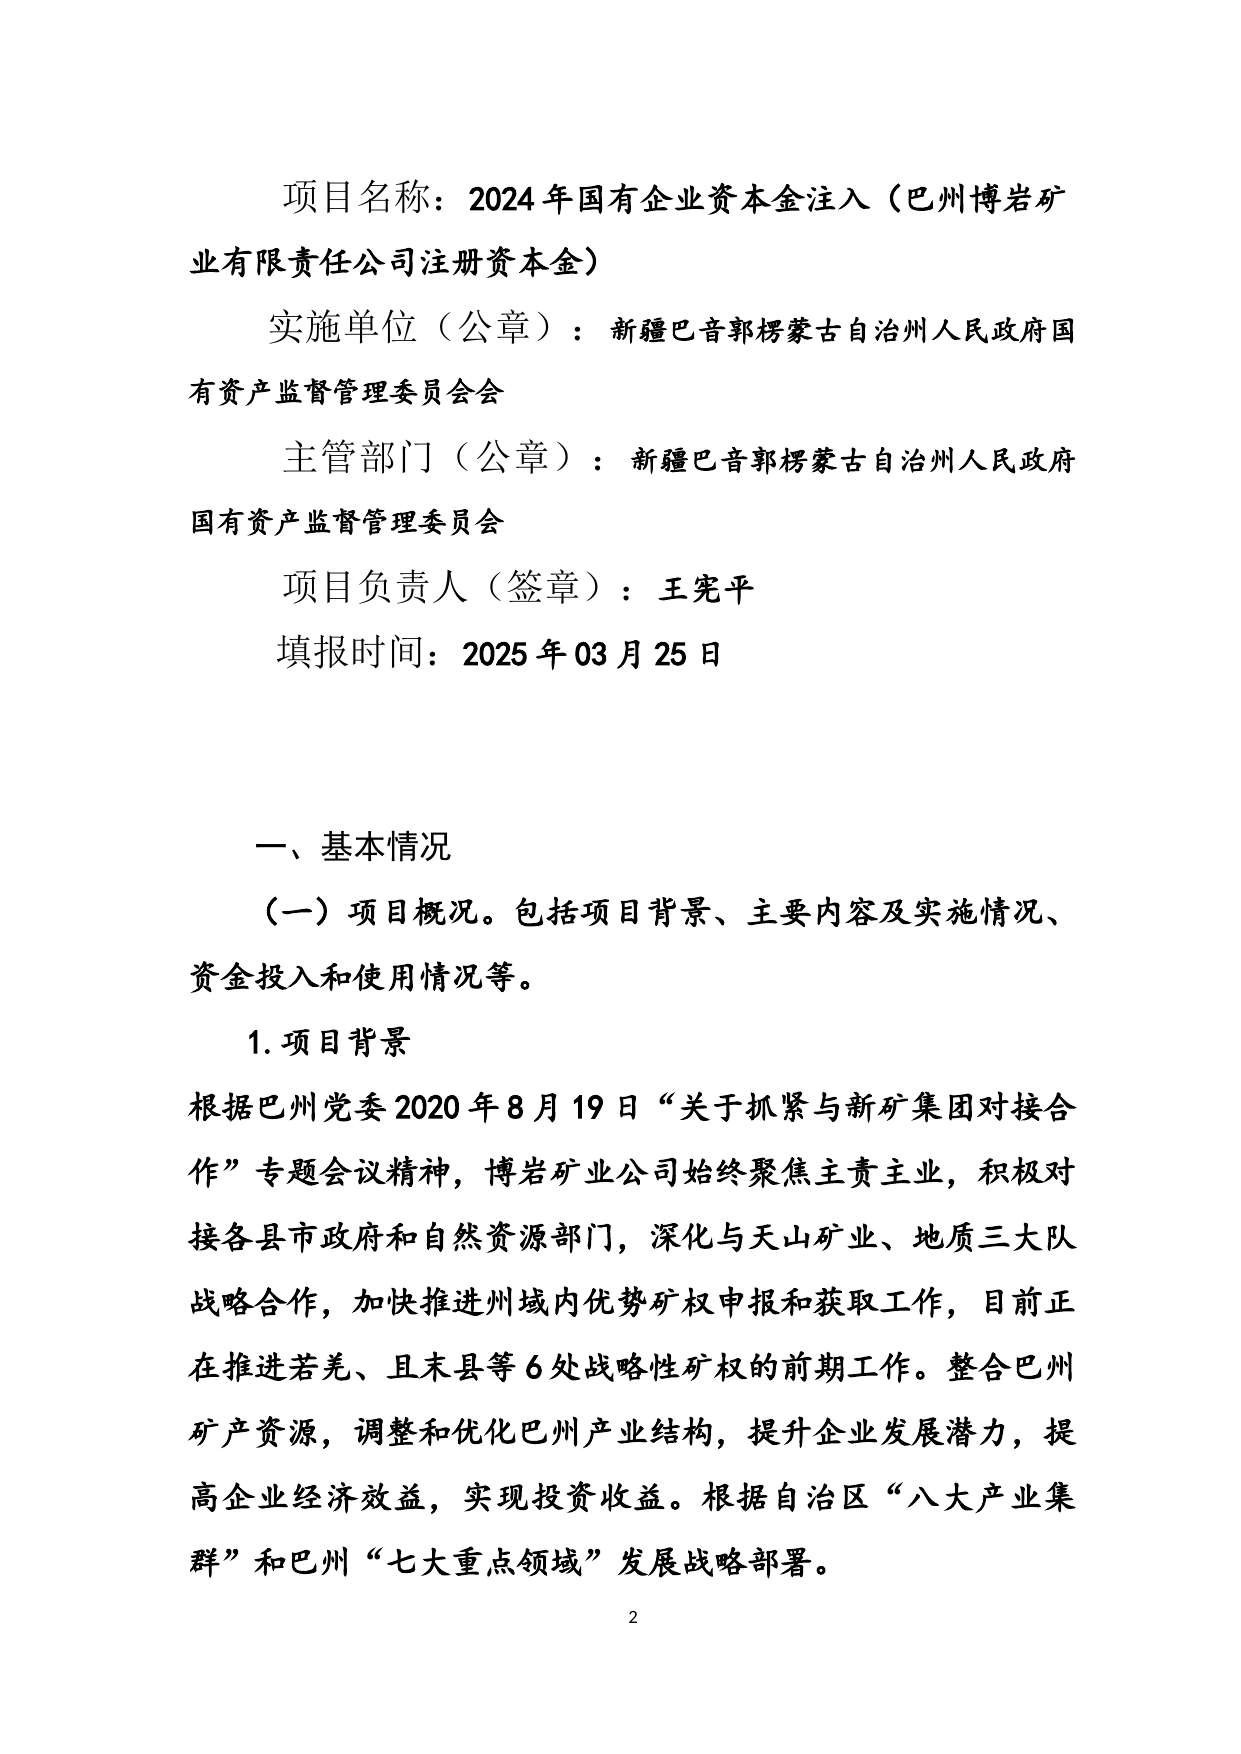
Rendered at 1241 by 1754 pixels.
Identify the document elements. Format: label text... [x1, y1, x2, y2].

text 项目负责人（签章）：王宪平 [187, 552, 1078, 617]
text 填报时间：2025年03月25日 [216, 617, 1078, 682]
text （一）项目概况。包括项目背景、主要内容及实施情况、资金投入和使用情况等。 [187, 877, 1078, 1007]
text 一、基本情况 [187, 812, 1078, 877]
text 项目名称：2024年国有企业资本金注入（巴州博岩矿业有限责任公司注册资本金） [187, 162, 1078, 292]
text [187, 1007, 1078, 1592]
text 主管部门（公章）：新疆巴音郭楞蒙古自治州人民政府国有资产监督管理委员会 [187, 422, 1078, 552]
text 实施单位（公章）：新疆巴音郭楞蒙古自治州人民政府国有资产监督管理委员会会 [187, 292, 1078, 422]
